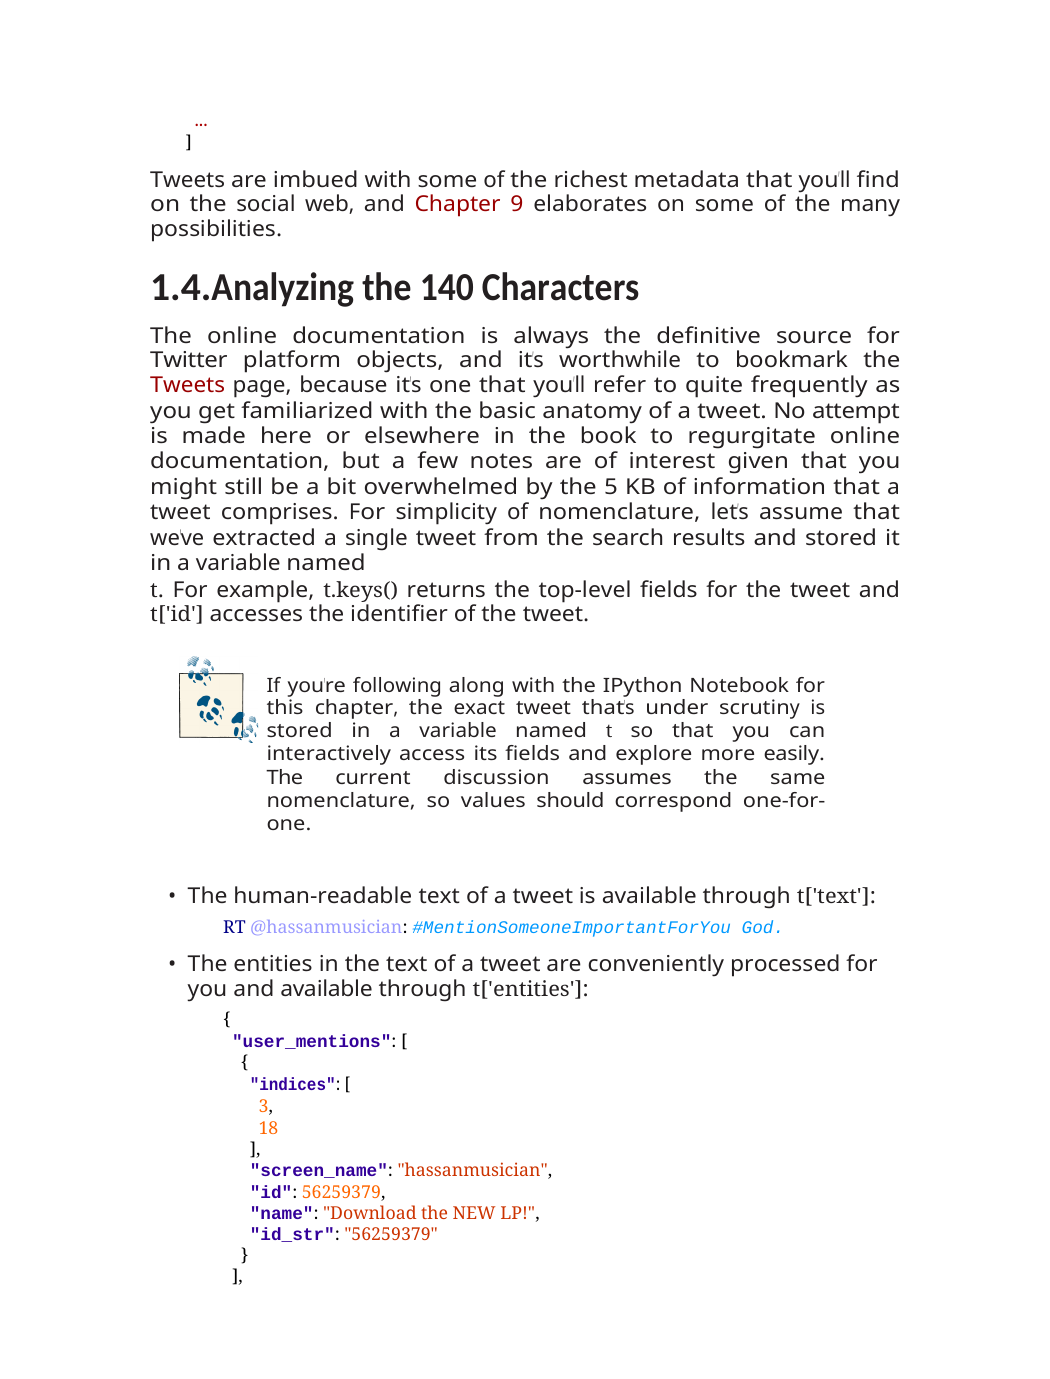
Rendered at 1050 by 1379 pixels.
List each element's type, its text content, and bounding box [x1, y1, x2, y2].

text { [223, 1008, 950, 1030]
text Tweets are imbued with some of the richest metadata that you’ll find on the social web, and Chapter 9 elaborates on some of the many possibilities. [150, 167, 900, 243]
list The human-readable text of a tweet is available through t['text']: [168, 880, 950, 909]
picture [179, 656, 259, 743]
text } [241, 1245, 950, 1266]
text { [241, 1051, 950, 1072]
list Analyzing the 140 Characters [150, 262, 950, 311]
list The entities in the text of a tweet are conveniently processed for you and available through t['entities']: [168, 952, 900, 1002]
text "user_mentions": [ [232, 1030, 950, 1051]
text t. For example, t.keys() returns the top-level fields for the tweet and t['id'] accesses the identifier of the tweet. [150, 577, 900, 628]
text "indices": [ 3, [249, 1073, 357, 1117]
text 18 [258, 1117, 950, 1138]
text ... [194, 109, 950, 131]
text ] [185, 131, 950, 153]
text ], [249, 1138, 950, 1159]
text ], [232, 1266, 950, 1287]
text "name": "Download the NEW LP!", [249, 1202, 950, 1223]
text RT @hassanmusician: #MentionSomeoneImportantForYou God. [223, 914, 950, 938]
text The online documentation is always the definitive source for Twitter platform objects, and it’s worthwhile to bookmark the Tweets page, because it’s one that you’ll refer to quite frequently as you get familiarized with the basic anatomy of a tweet. No attempt is made here or elsewhere in the book to regurgitate online documentation, but a few notes are of interest given that you might still be a bit overwhelmed by the 5 KB of information that a tweet comprises. For simplicity of nomenclature, let’s assume that we’ve extracted a single tweet from the search results and stored it in a variable named [150, 323, 900, 577]
text "id_str": "56259379" [249, 1223, 950, 1245]
text "id": 56259379, [249, 1181, 950, 1202]
text If you’re following along with the IPython Notebook for this chapter, the exact tweet that’s under scrutiny is stored in a variable named t so that you can interactively access its fields and explore more easily. The current discussion assumes the same nomenclature, so values should correspond one-for-one. [266, 674, 825, 836]
text "screen_name": "hassanmusician", [249, 1159, 950, 1181]
